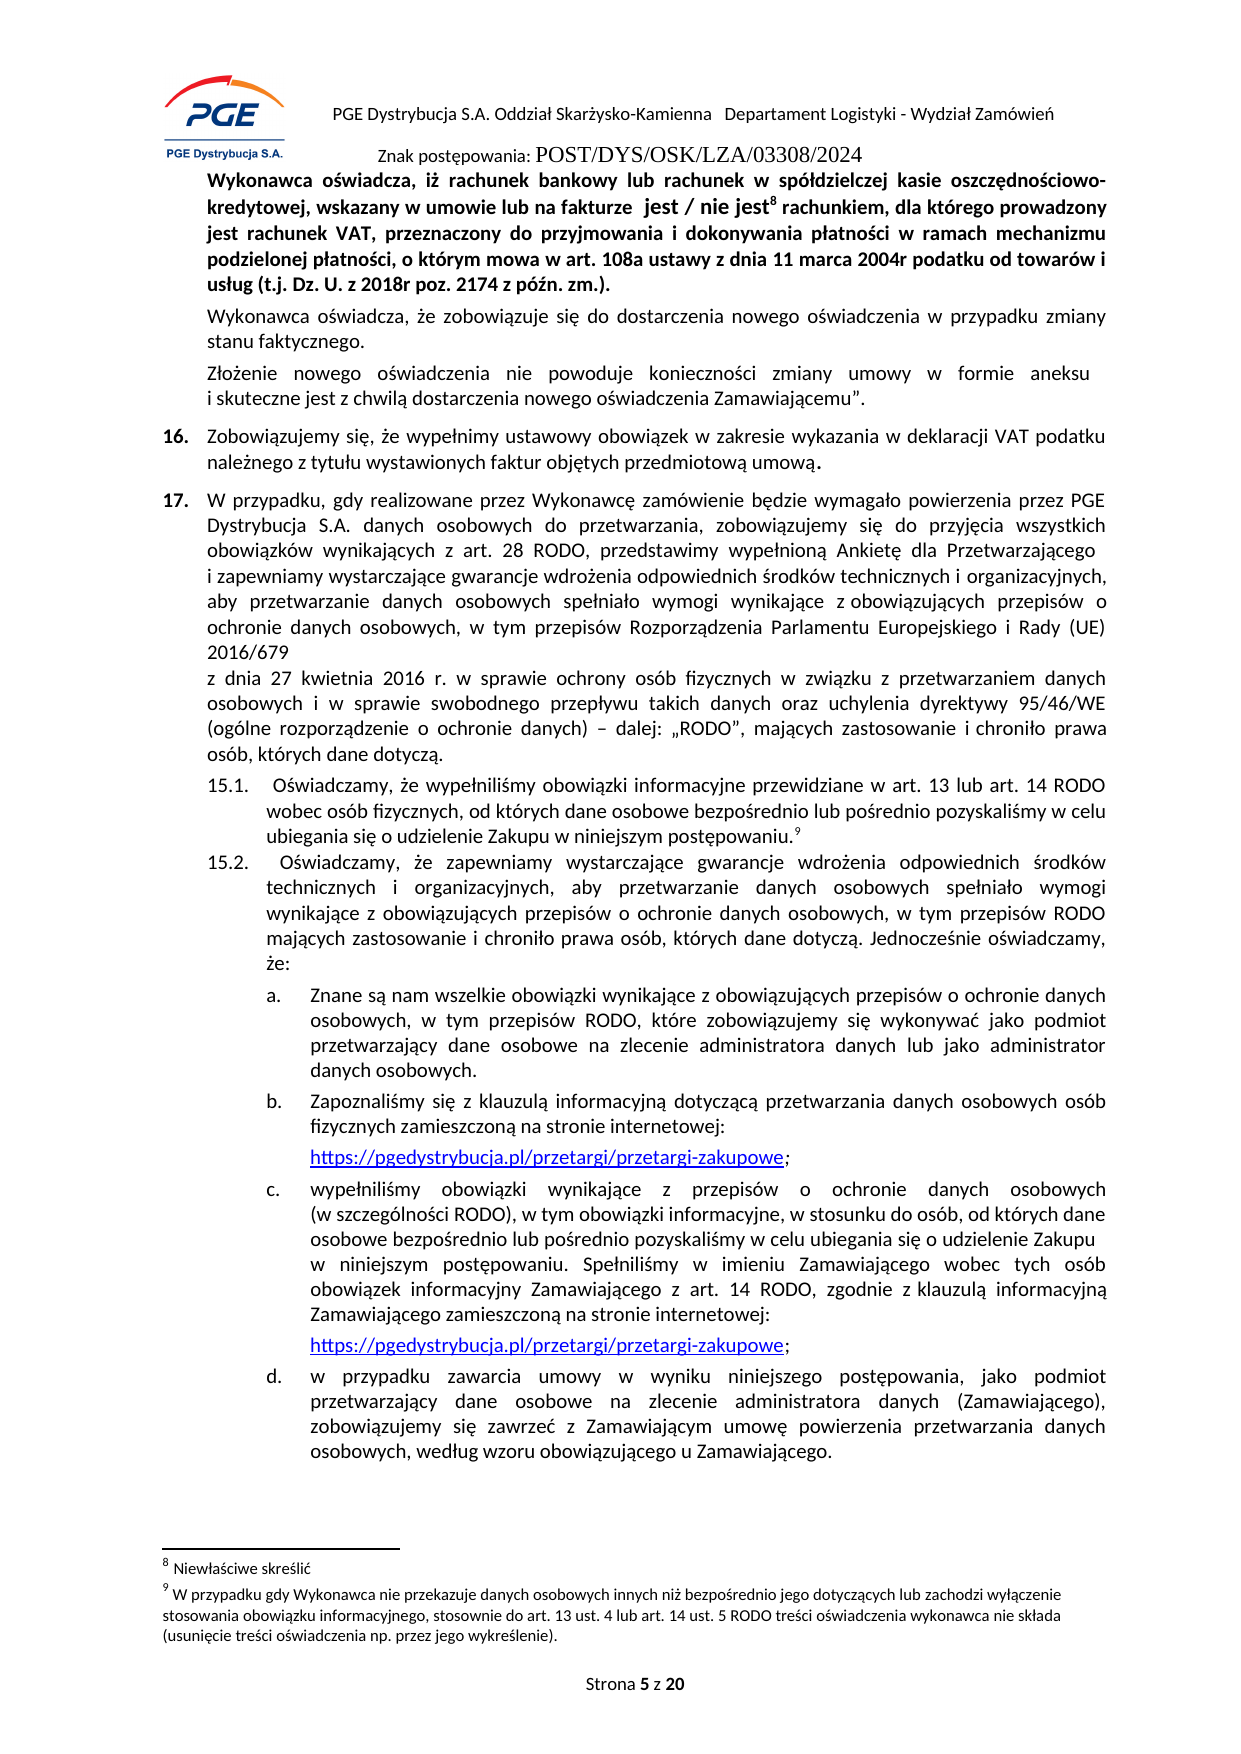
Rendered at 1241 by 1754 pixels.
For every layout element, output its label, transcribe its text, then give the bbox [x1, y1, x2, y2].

text Wykonawca oświadcza, że zobowiązuje się do dostarczenia nowego oświadczenia w przypadku zmiany stanu faktycznego. [207, 303, 1107, 354]
list w przypadku zawarcia umowy w wyniku niniejszego postępowania, jako podmiot przetwarzający dane osobowe na zlecenie administratora danych (Zamawiającego), zobowiązujemy się zawrzeć z Zamawiającym umowę powierzenia przetwarzania danych osobowych, według wzoru obowiązującego u Zamawiającego. [266, 1363, 1107, 1463]
list https://pgedystrybucja.pl/przetargi/przetargi-zakupowe; [310, 1332, 1107, 1357]
picture [162, 73, 287, 162]
list wypełniliśmy obowiązki wynikające z przepisów o ochronie danych osobowych (w szczególności RODO), w tym obowiązki informacyjne, w stosunku do osób, od których dane osobowe bezpośrednio lub pośrednio pozyskaliśmy w celu ubiegania się o udzielenie Zakupu w niniejszym postępowaniu. Spełniliśmy w imieniu Zamawiającego wobec tych osób obowiązek informacyjny Zamawiającego z art. 14 RODO, zgodnie z klauzulą informacyjną Zamawiającego zamieszczoną na stronie internetowej: [266, 1176, 1107, 1326]
list Zobowiązujemy się, że wypełnimy ustawowy obowiązek w zakresie wykazania w deklaracji VAT podatku należnego z tytułu wystawionych faktur objętych przedmiotową umową. [162, 423, 1107, 474]
list Znane są nam wszelkie obowiązki wynikające z obowiązujących przepisów o ochronie danych osobowych, w tym przepisów RODO, które zobowiązujemy się wykonywać jako podmiot przetwarzający dane osobowe na zlecenie administratora danych lub jako administrator danych osobowych. [266, 982, 1107, 1082]
list https://pgedystrybucja.pl/przetargi/przetargi-zakupowe; [310, 1145, 1107, 1170]
list W przypadku, gdy realizowane przez Wykonawcę zamówienie będzie wymagało powierzenia przez PGE Dystrybucja S.A. danych osobowych do przetwarzania, zobowiązujemy się do przyjęcia wszystkich obowiązków wynikających z art. 28 RODO, przedstawimy wypełnioną Ankietę dla Przetwarzającego i zapewniamy wystarczające gwarancje wdrożenia odpowiednich środków technicznych i organizacyjnych, aby przetwarzanie danych osobowych spełniało wymogi wynikające z obowiązujących przepisów o ochronie danych osobowych, w tym przepisów Rozporządzenia Parlamentu Europejskiego i Rady (UE) 2016/679 z dnia 27 kwietnia 2016 r. w sprawie ochrony osób fizycznych w związku z przetwarzaniem danych osobowych i w sprawie swobodnego przepływu takich danych oraz uchylenia dyrektywy 95/46/WE (ogólne rozporządzenie o ochronie danych) – dalej: „RODO”, mających zastosowanie i chroniło prawa osób, których dane dotyczą. [162, 487, 1107, 766]
text Wykonawca oświadcza, iż rachunek bankowy lub rachunek w spółdzielczej kasie oszczędnościowo-kredytowej, wskazany w umowie lub na fakturze jest / nie jest rachunkiem, dla którego prowadzony jest rachunek VAT, przeznaczony do przyjmowania i dokonywania płatności w ramach mechanizmu podzielonej płatności, o którym mowa w art. 108a ustawy z dnia 11 marca 2004r podatku od towarów i usług (t.j. Dz. U. z 2018r poz. 2174 z późn. zm.). [207, 167, 1107, 297]
list Oświadczamy, że zapewniamy wystarczające gwarancje wdrożenia odpowiednich środków technicznych i organizacyjnych, aby przetwarzanie danych osobowych spełniało wymogi wynikające z obowiązujących przepisów o ochronie danych osobowych, w tym przepisów RODO mających zastosowanie i chroniło prawa osób, których dane dotyczą. Jednocześnie oświadczamy, że: [207, 849, 1107, 976]
text Złożenie nowego oświadczenia nie powoduje konieczności zmiany umowy w formie aneksu i skuteczne jest z chwilą dostarczenia nowego oświadczenia Zamawiającemu”. [207, 360, 1107, 411]
list Oświadczamy, że wypełniliśmy obowiązki informacyjne przewidziane w art. 13 lub art. 14 RODO wobec osób fizycznych, od których dane osobowe bezpośrednio lub pośrednio pozyskaliśmy w celu ubiegania się o udzielenie Zakupu w niniejszym postępowaniu. [207, 773, 1107, 849]
list Zapoznaliśmy się z klauzulą informacyjną dotyczącą przetwarzania danych osobowych osób fizycznych zamieszczoną na stronie internetowej: [266, 1088, 1107, 1138]
